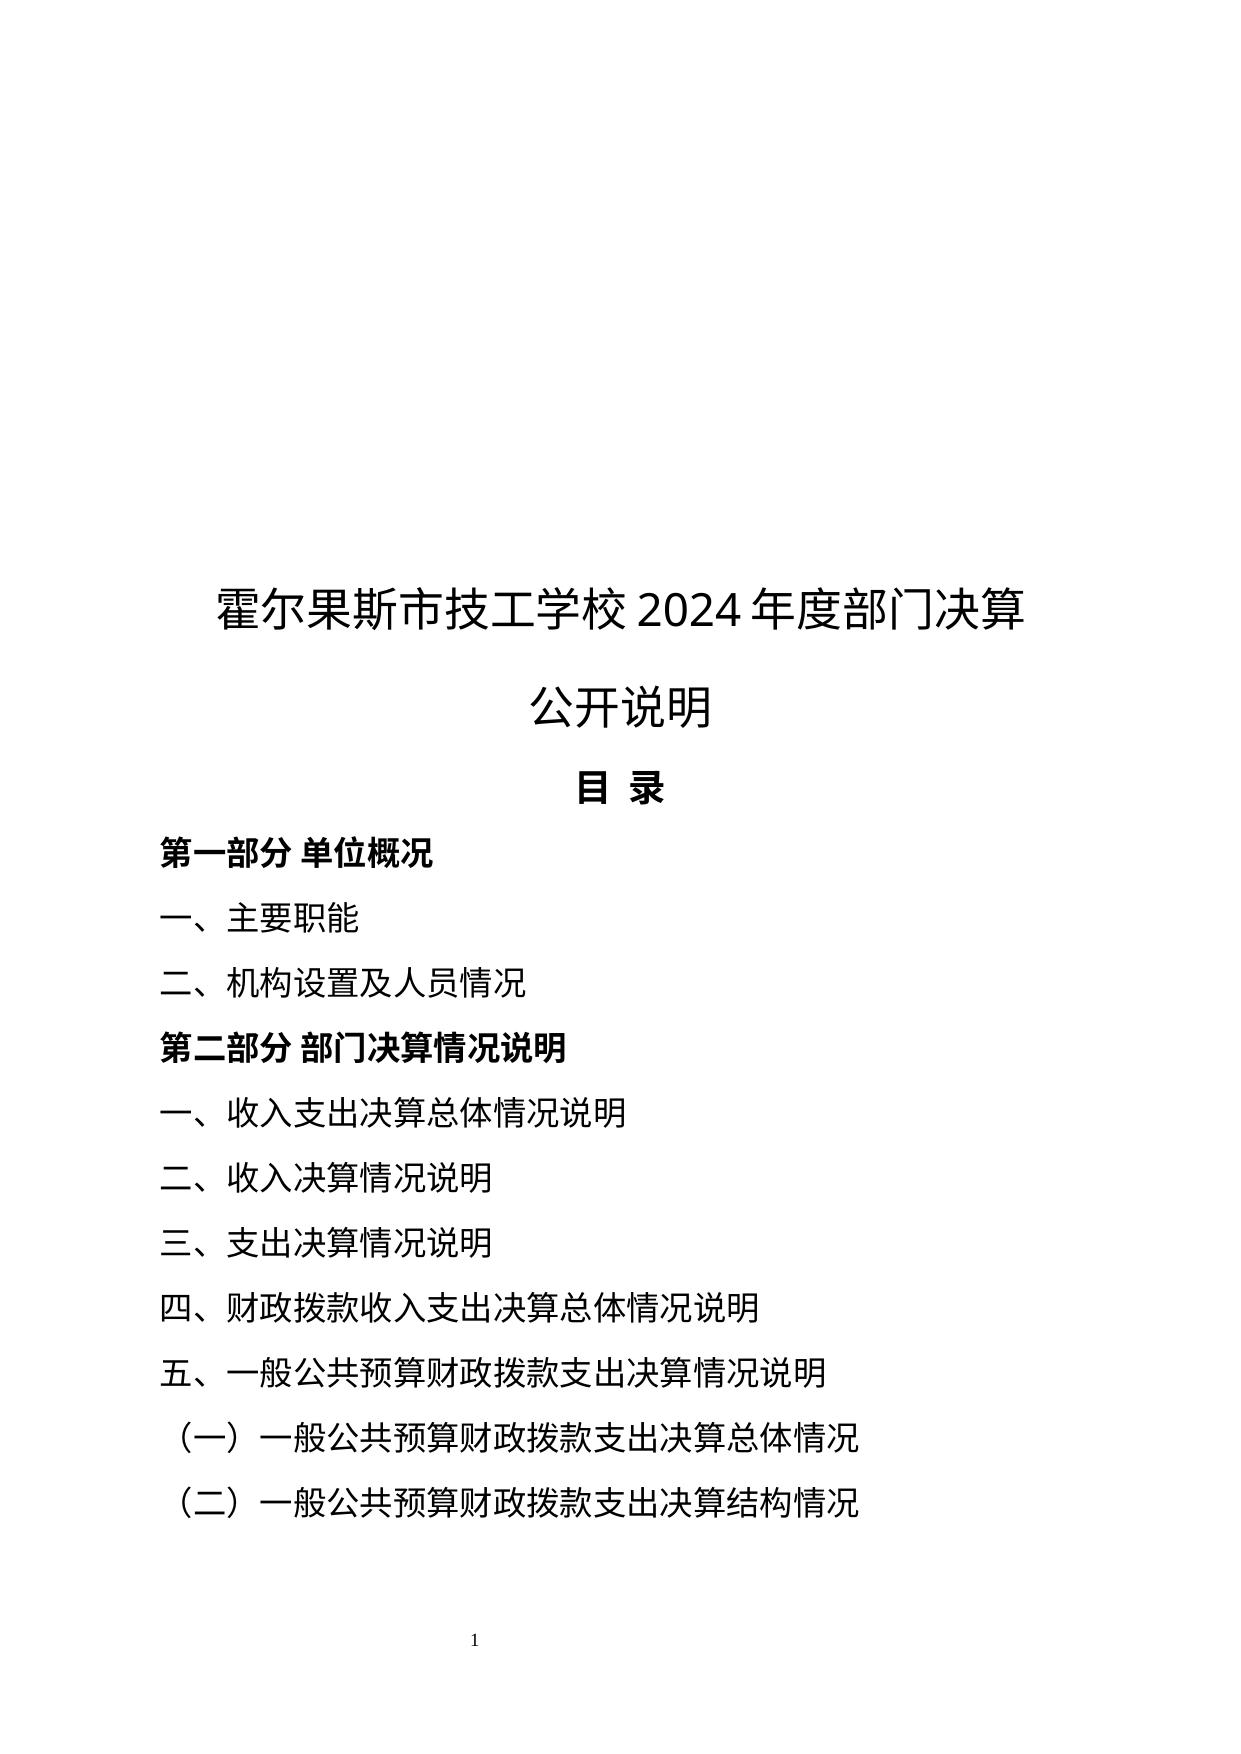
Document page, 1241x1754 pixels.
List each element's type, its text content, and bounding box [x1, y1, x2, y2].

text 第一部分 单位概况 [159, 818, 1081, 883]
text 二、收入决算情况说明 [159, 1143, 1081, 1208]
text 目 录 [159, 753, 1081, 818]
text 二、机构设置及人员情况 [159, 948, 1081, 1013]
text 霍尔果斯市技工学校2024年度部门决算 [159, 558, 1081, 655]
text 第二部分 部门决算情况说明 [159, 1013, 1081, 1078]
text （二）一般公共预算财政拨款支出决算结构情况 [159, 1468, 1081, 1533]
text 三、支出决算情况说明 [159, 1208, 1081, 1273]
text 一、主要职能 [159, 883, 1081, 948]
text 一、收入支出决算总体情况说明 [159, 1078, 1081, 1143]
text 四、财政拨款收入支出决算总体情况说明 [159, 1273, 1081, 1338]
text （一）一般公共预算财政拨款支出决算总体情况 [159, 1403, 1081, 1468]
text 公开说明 [159, 655, 1081, 753]
text 五、一般公共预算财政拨款支出决算情况说明 [159, 1338, 1081, 1403]
